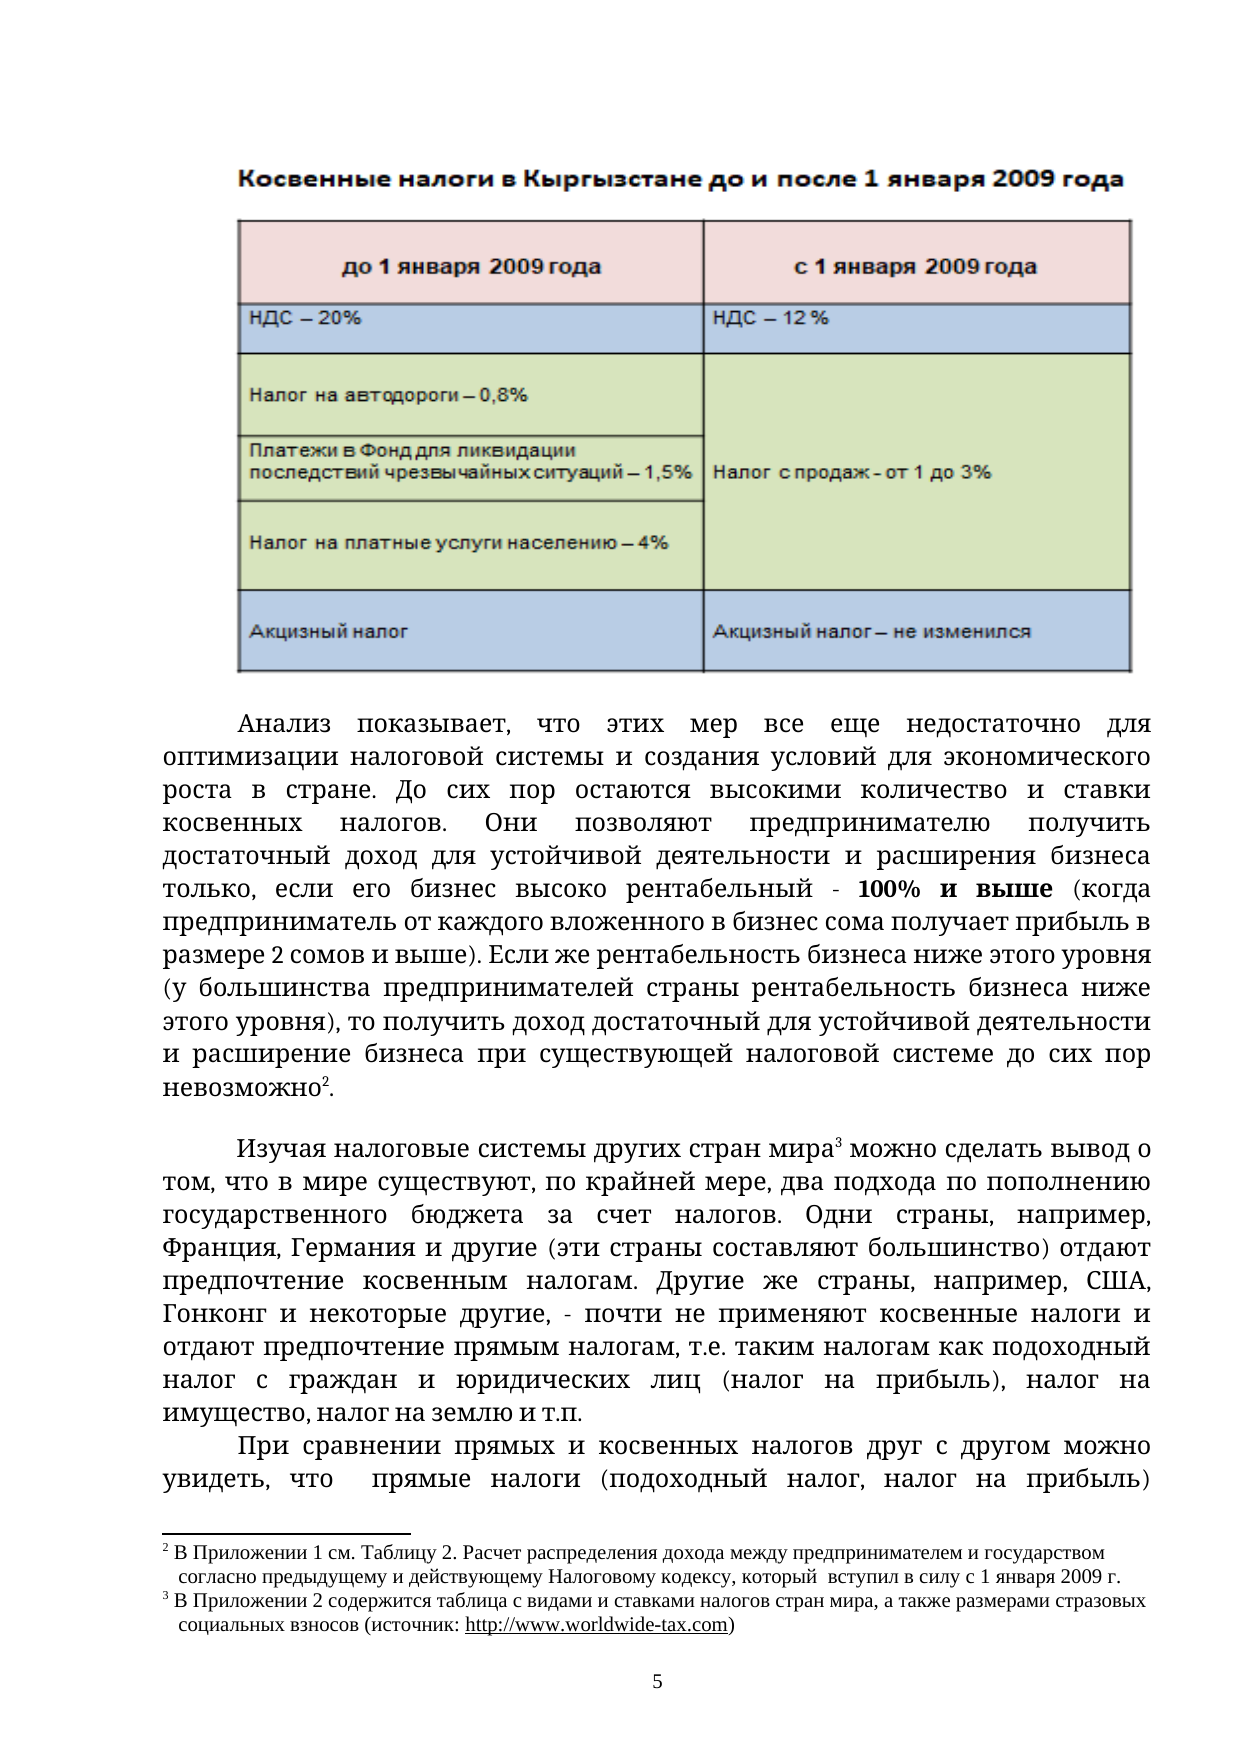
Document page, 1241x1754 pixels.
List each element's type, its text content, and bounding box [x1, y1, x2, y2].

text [162, 1432, 1152, 1494]
picture [206, 103, 1157, 707]
text Анализ показывает, что этих мер все еще недостаточно для оптимизации налоговой системы и создания условий для экономического роста в стране. До сих пор остаются высокими количество и ставки косвенных налогов. Они позволяют предпринимателю получить достаточный доход для устойчивой деятельности и расширения бизнеса только, если его бизнес высоко рентабельный - 100% и выше (когда предприниматель от каждого вложенного в бизнес сома получает прибыль в размере 2 сомов и выше). Если же рентабельность бизнеса ниже этого уровня (у большинства предпринимателей страны рентабельность бизнеса ниже этого уровня), то получить доход достаточный для устойчивой деятельности и расширение бизнеса при существующей налоговой системе до сих пор невозможно. [162, 710, 1152, 1102]
text Изучая налоговые системы других стран мира можно сделать вывод о том, что в мире существуют, по крайней мере, два подхода по пополнению государственного бюджета за счет налогов. Одни страны, например, Франция, Германия и другие (эти страны составляют большинство) отдают предпочтение косвенным налогам. Другие же страны, например, США, Гонконг и некоторые другие, - почти не применяют косвенные налоги и отдают предпочтение прямым налогам, т.е. таким налогам как подоходный налог с граждан и юридических лиц (налог на прибыль), налог на имущество, налог на землю и т.п. [162, 1135, 1152, 1428]
